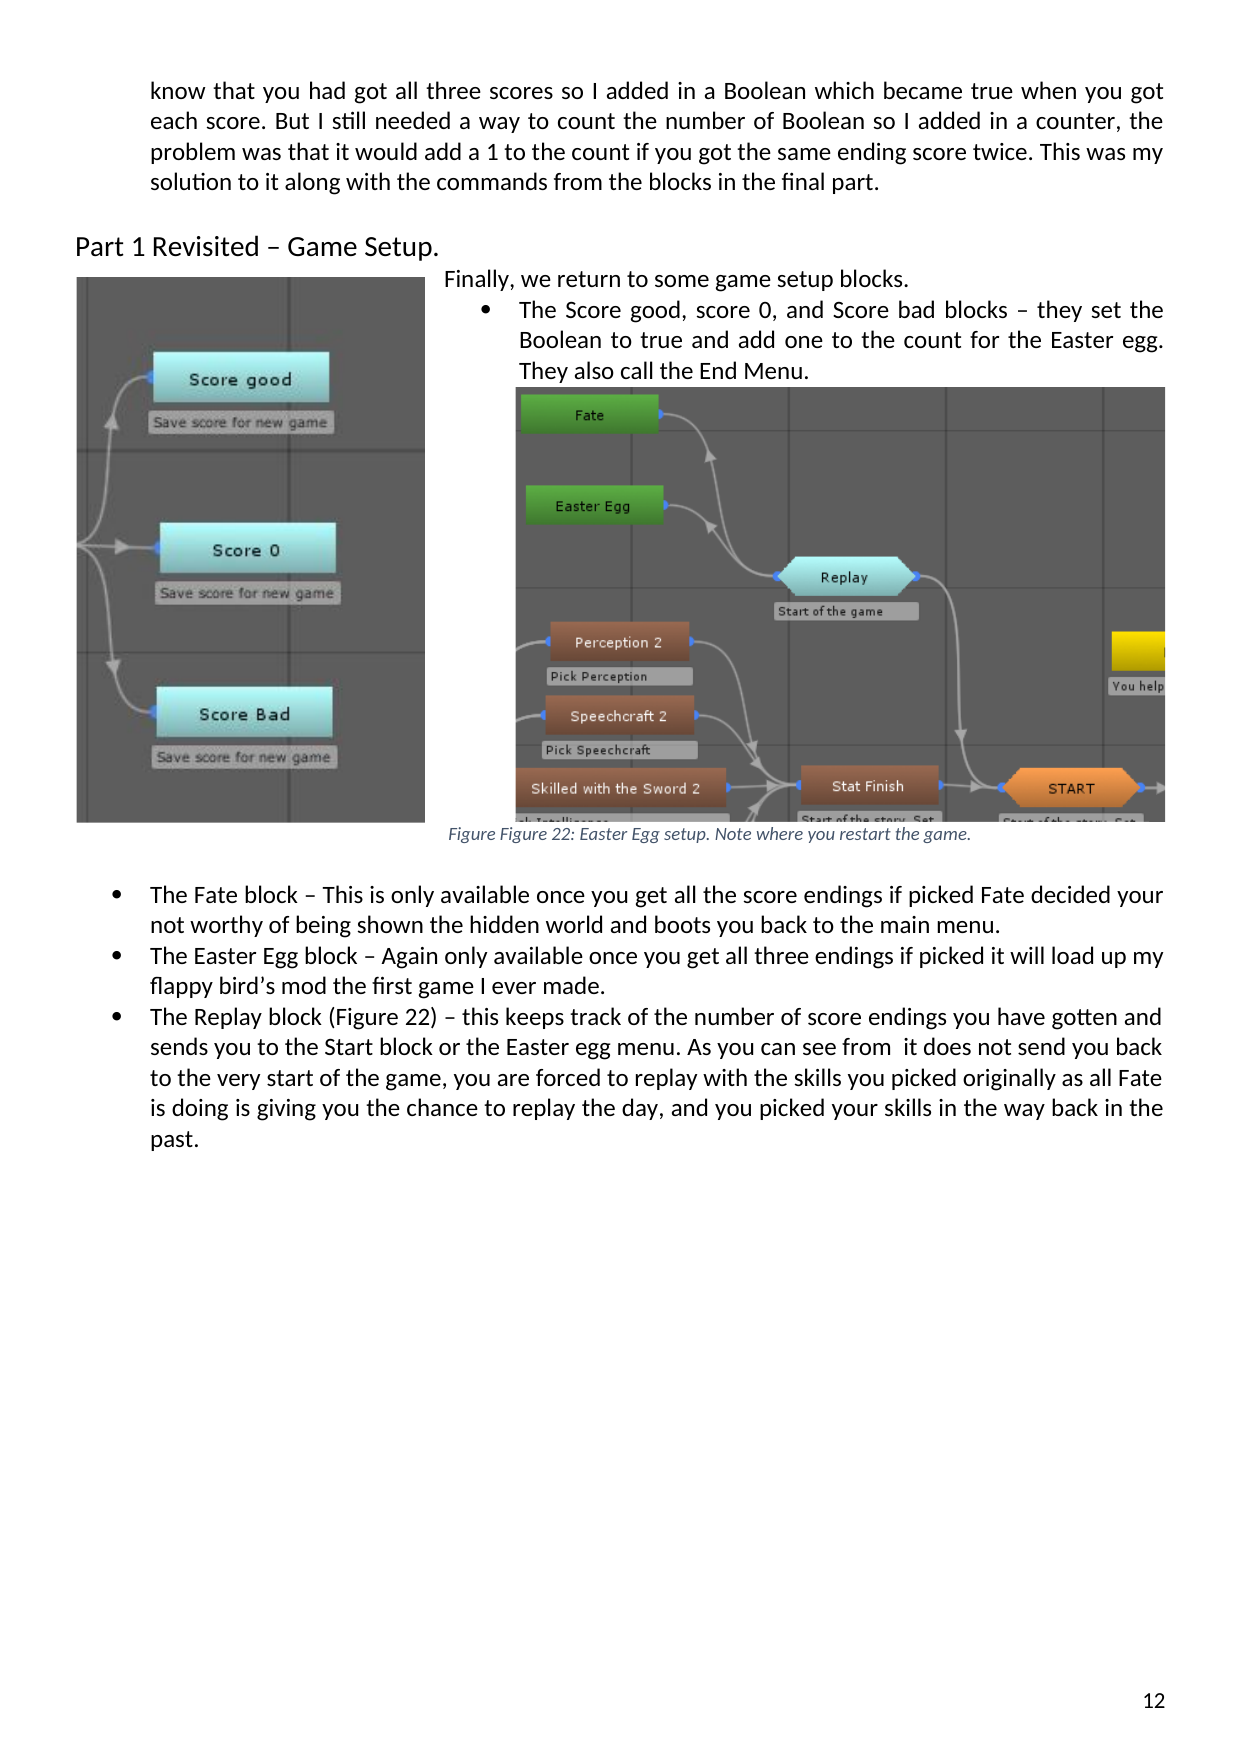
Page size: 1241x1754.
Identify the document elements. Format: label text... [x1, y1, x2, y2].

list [112, 75, 1165, 197]
text Finally, we return to some game setup blocks. [75, 263, 1165, 294]
list The Score good, score 0, and Score bad blocks – they set the Boolean to true and add one to the count for the Easter egg. They also call the End Menu. [425, 294, 1165, 385]
text Part 1 Revisited – Game Setup. [75, 228, 1165, 263]
list The Replay block (Figure 22) – this keeps track of the number of score endings you have gotten and sends you to the Start block or the Easter egg menu. As you can see from it does not send you back to the very start of the game, you are forced to replay with the skills you picked originally as all Fate is doing is giving you the chance to replay the day, and you picked your skills in the way back in the past. [112, 1001, 1165, 1153]
list The Easter Egg block – Again only available once you get all three endings if picked it will load up my flappy bird’s mod the first game I ever made. [112, 940, 1165, 1001]
picture [515, 387, 1166, 822]
picture [75, 277, 425, 821]
list The Fate block – This is only available once you get all the score endings if picked Fate decided your not worthy of being shown the hidden world and boots you back to the main menu. [112, 879, 1165, 940]
